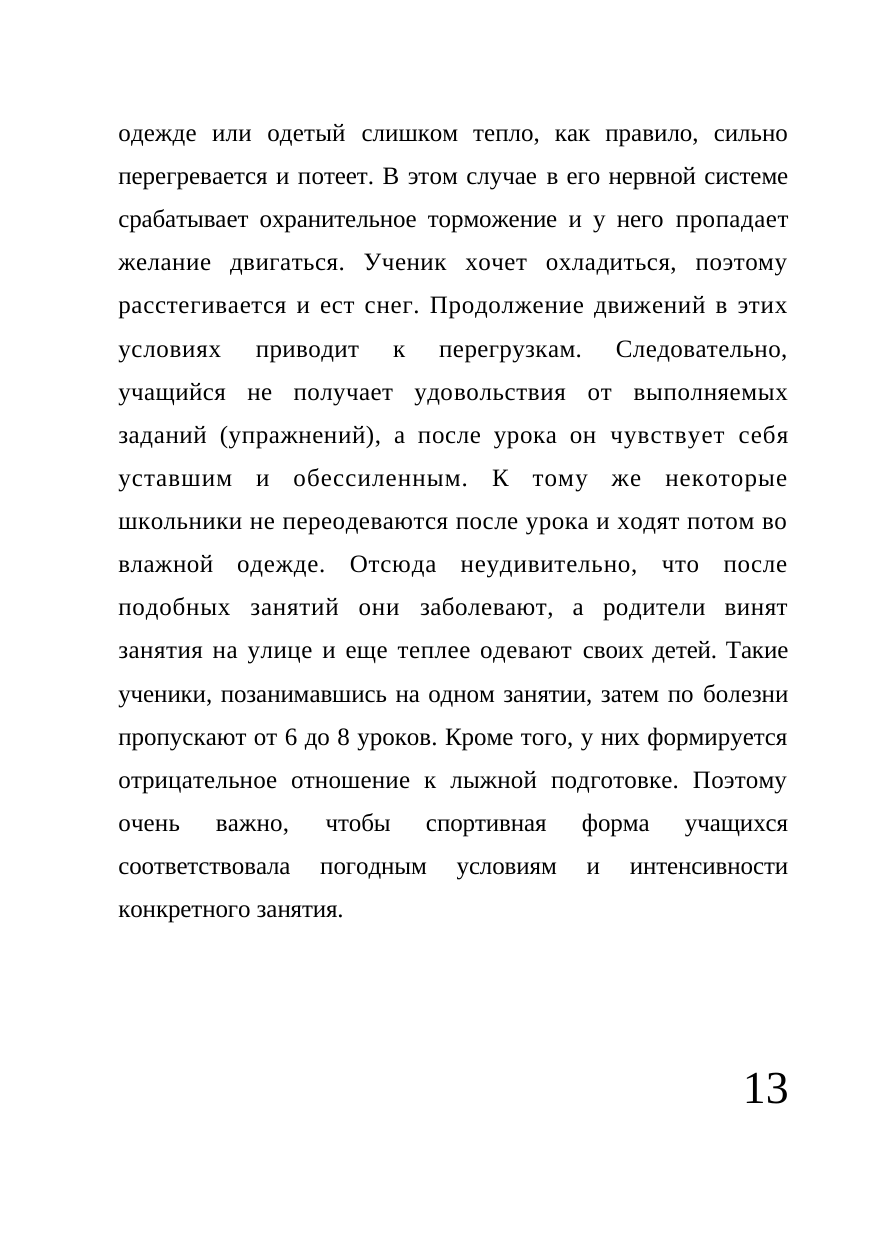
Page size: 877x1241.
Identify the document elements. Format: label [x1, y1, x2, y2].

text [118, 118, 788, 923]
